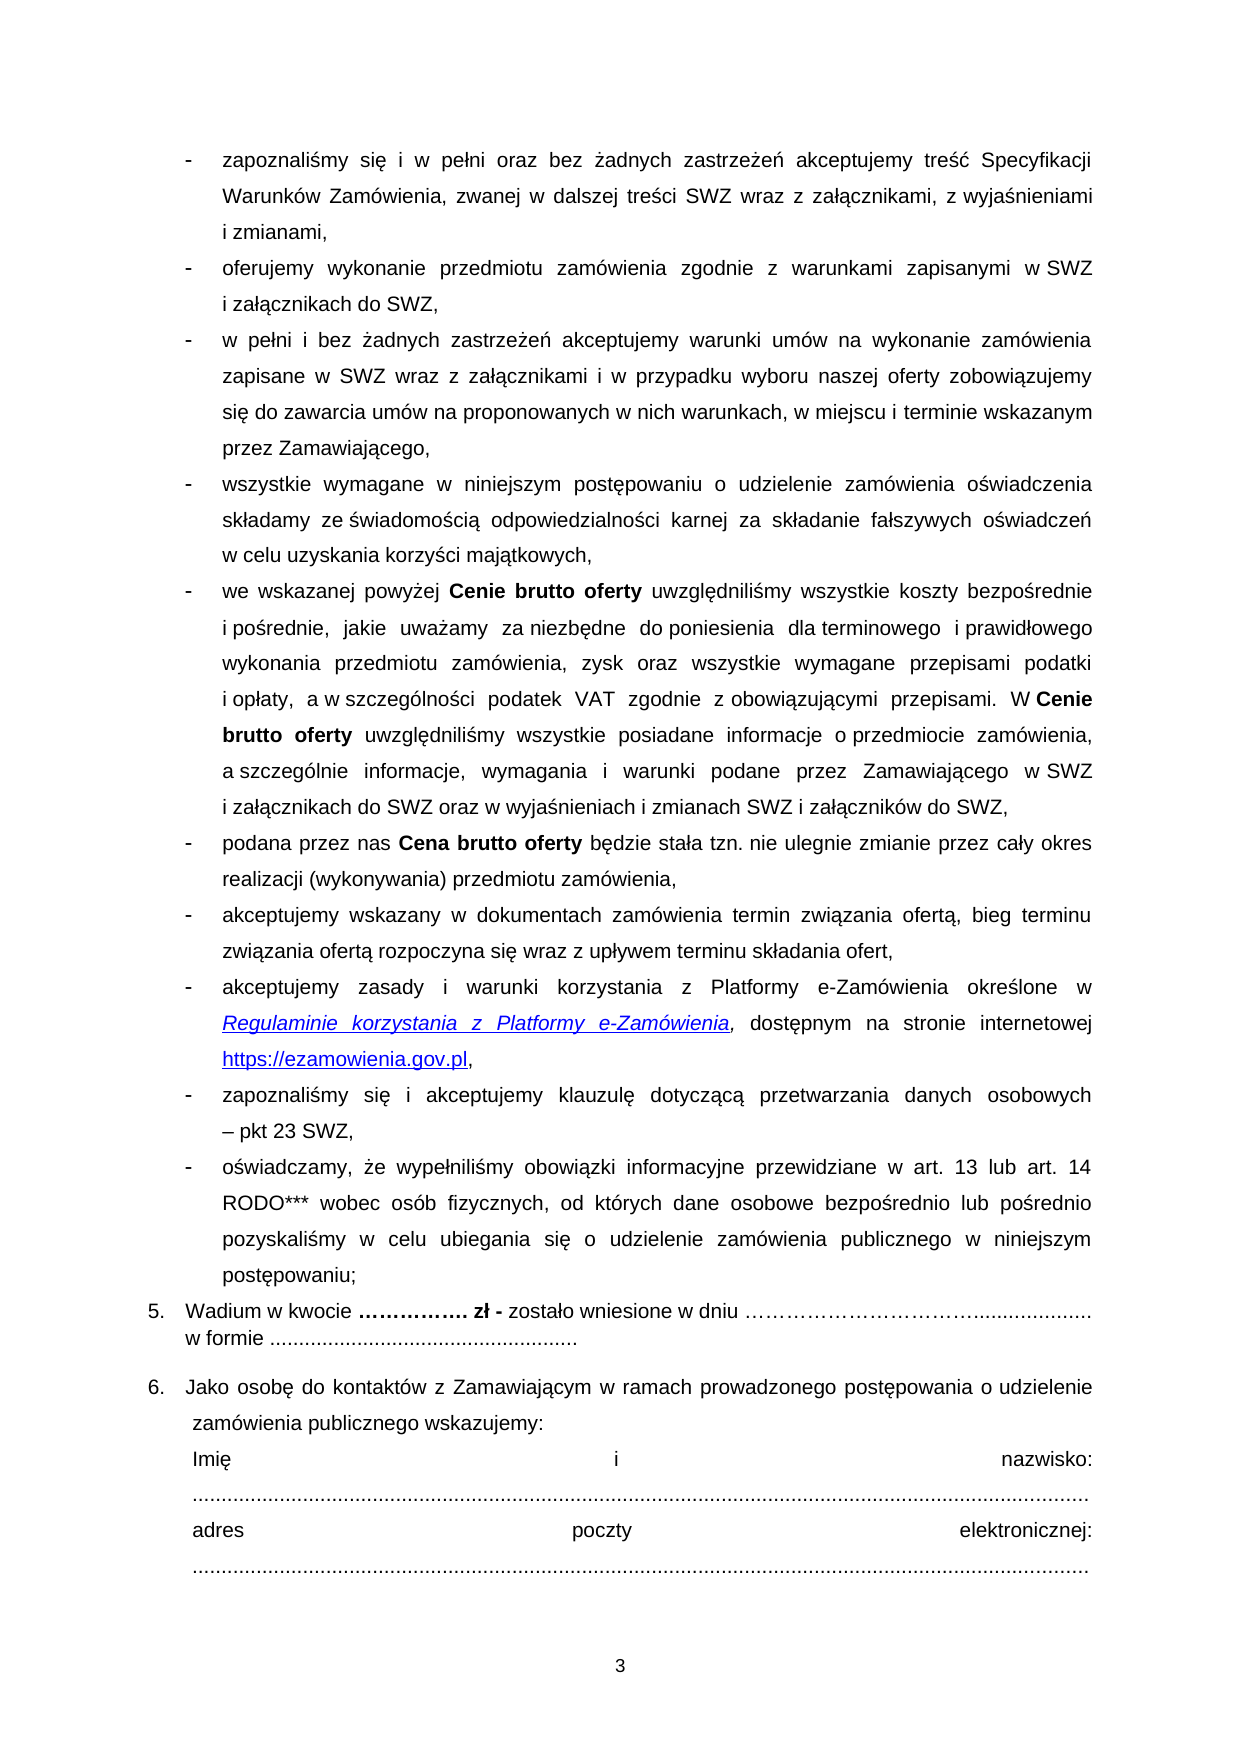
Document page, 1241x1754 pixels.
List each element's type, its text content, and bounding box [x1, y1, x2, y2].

list zapoznaliśmy się i w pełni oraz bez żadnych zastrzeżeń akceptujemy treść Specyfikacji Warunków Zamówienia, zwanej w dalszej treści SWZ wraz z załącznikami, z wyjaśnieniami i zmianami, [185, 148, 1093, 243]
list we wskazanej powyżej Cenie brutto oferty uwzględniliśmy wszystkie koszty bezpośrednie i pośrednie, jakie uważamy za niezbędne do poniesienia dla terminowego i prawidłowego wykonania przedmiotu zamówienia, zysk oraz wszystkie wymagane przepisami podatki i opłaty, a w szczególności podatek VAT zgodnie z obowiązującymi przepisami. W Cenie brutto oferty uwzględniliśmy wszystkie posiadane informacje o przedmiocie zamówienia, a szczególnie informacje, wymagania i warunki podane przez Zamawiającego w SWZ i załącznikach do SWZ oraz w wyjaśnieniach i zmianach SWZ i załączników do SWZ, [185, 579, 1093, 819]
list Jako osobę do kontaktów z Zamawiającym w ramach prowadzonego postępowania o udzielenie zamówienia publicznego wskazujemy: [148, 1374, 1093, 1434]
list akceptujemy wskazany w dokumentach zamówienia termin związania ofertą, bieg terminu związania ofertą rozpoczyna się wraz z upływem terminu składania ofert, [185, 903, 1093, 963]
list oświadczamy, że wypełniliśmy obowiązki informacyjne przewidziane w art. 13 lub art. 14 RODO*** wobec osób fizycznych, od których dane osobowe bezpośrednio lub pośrednio pozyskaliśmy w celu ubiegania się o udzielenie zamówienia publicznego w niniejszym postępowaniu; [185, 1155, 1093, 1287]
text adres poczty elektronicznej: [192, 1518, 1093, 1578]
text Imię i nazwisko: [192, 1446, 1093, 1506]
list w pełni i bez żadnych zastrzeżeń akceptujemy warunki umów na wykonanie zamówienia zapisane w SWZ wraz z załącznikami i w przypadku wyboru naszej oferty zobowiązujemy się do zawarcia umów na proponowanych w nich warunkach, w miejscu i terminie wskazanym przez Zamawiającego, [185, 327, 1093, 459]
list podana przez nas Cena brutto oferty będzie stała tzn. nie ulegnie zmianie przez cały okres realizacji (wykonywania) przedmiotu zamówienia, [185, 831, 1093, 891]
list Wadium w kwocie ……………. zł - zostało wniesione w dniu ……………………………. w formie [148, 1299, 1093, 1350]
list akceptujemy zasady i warunki korzystania z Platformy e-Zamówienia określone w Regulaminie korzystania z Platformy e-Zamówienia, dostępnym na stronie internetowej https://ezamowienia.gov.pl, [185, 975, 1093, 1071]
list wszystkie wymagane w niniejszym postępowaniu o udzielenie zamówienia oświadczenia składamy ze świadomością odpowiedzialności karnej za składanie fałszywych oświadczeń w celu uzyskania korzyści majątkowych, [185, 471, 1093, 567]
list zapoznaliśmy się i akceptujemy klauzulę dotyczącą przetwarzania danych osobowych – pkt 23 SWZ, [185, 1083, 1093, 1143]
list oferujemy wykonanie przedmiotu zamówienia zgodnie z warunkami zapisanymi w SWZ i załącznikach do SWZ, [185, 256, 1093, 316]
